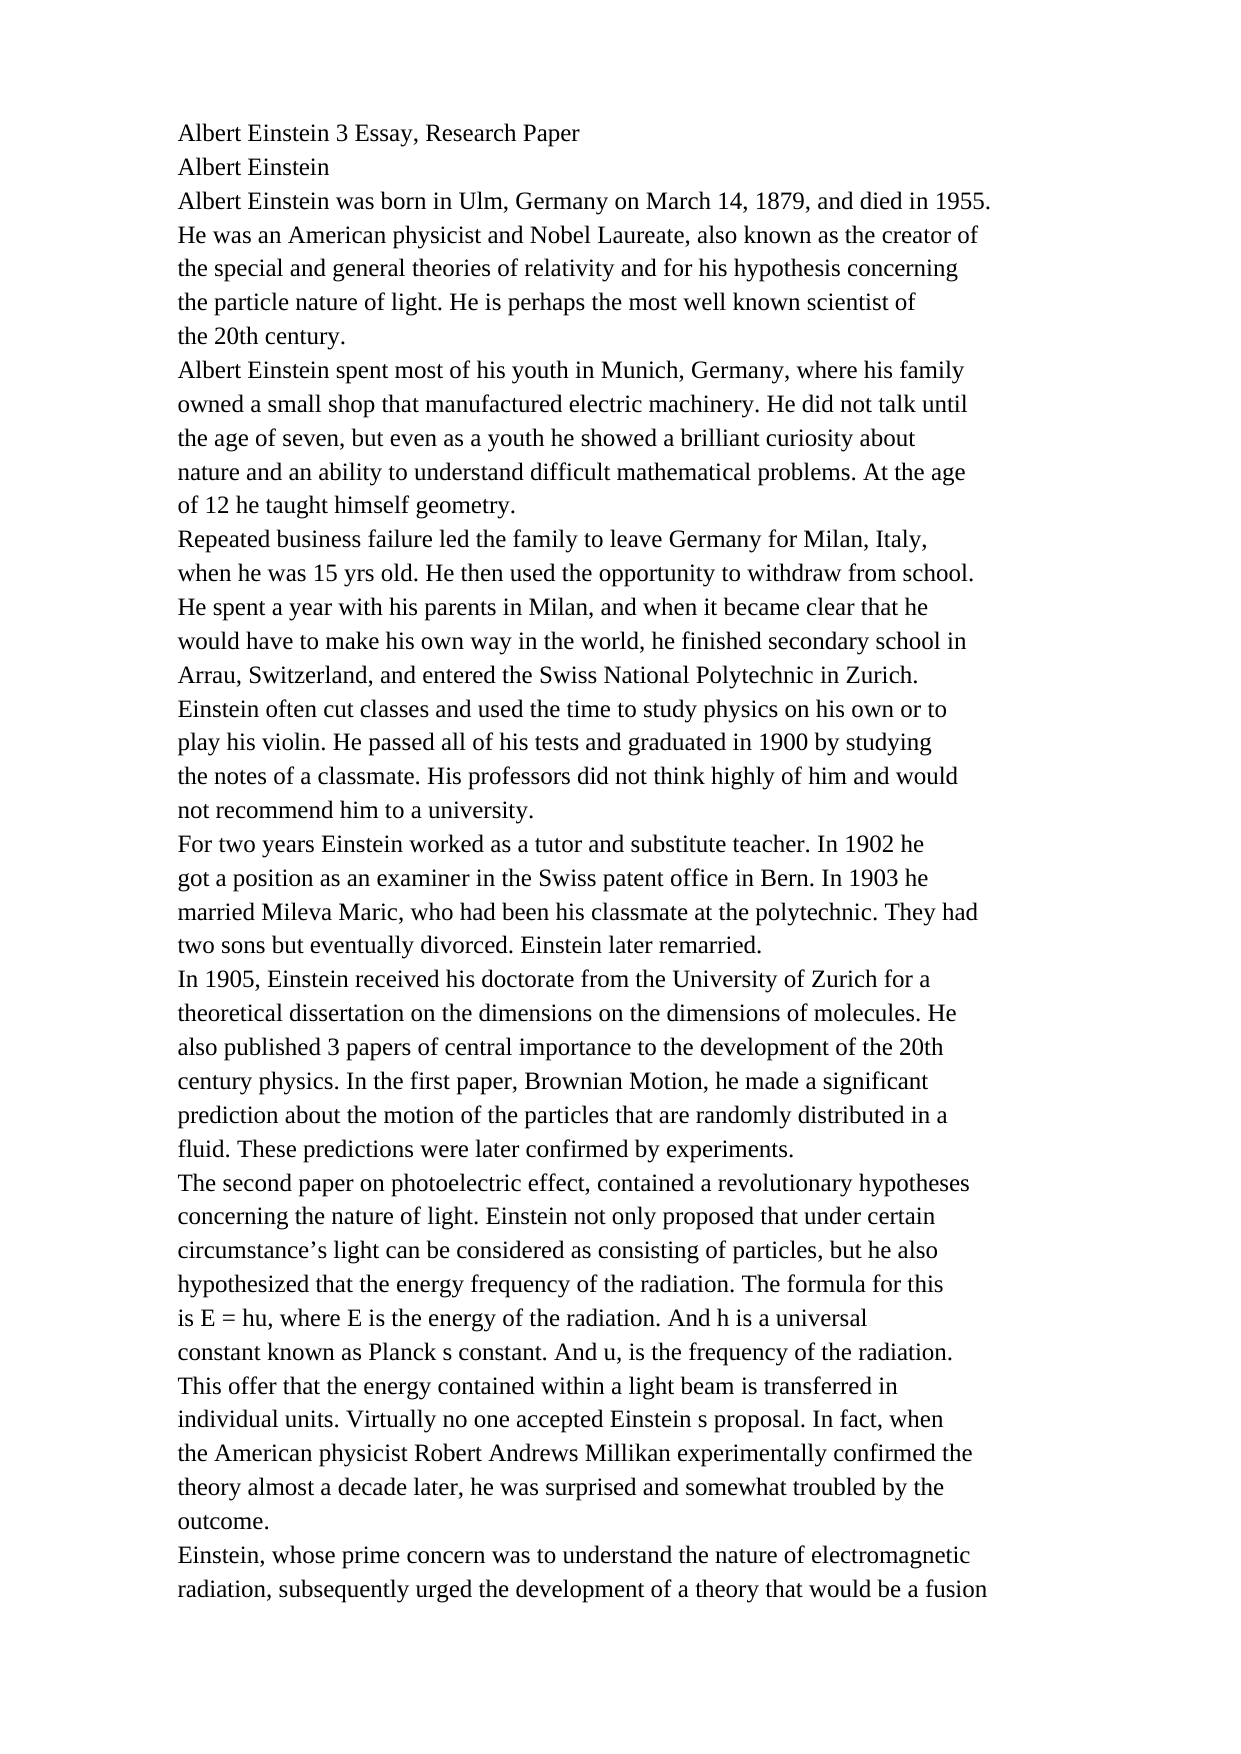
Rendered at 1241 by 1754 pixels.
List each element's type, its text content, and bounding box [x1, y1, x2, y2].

text the American physicist Robert Andrews Millikan experimentally confirmed the [177, 1438, 1152, 1467]
text century physics. In the first paper, Brownian Motion, he made a significant [177, 1066, 1152, 1095]
text This offer that the energy contained within a light beam is transferred in [177, 1371, 1152, 1399]
text of 12 he taught himself geometry. [177, 491, 1152, 519]
text Albert Einstein was born in Ulm, Germany on March 14, 1879, and died in 1955. [177, 186, 1152, 214]
text the special and general theories of relativity and for his hypothesis concerning [177, 253, 1152, 282]
text not recommend him to a university. [177, 795, 1152, 824]
text Albert Einstein 3 Essay, Research Paper [177, 118, 1152, 147]
text two sons but eventually divorced. Einstein later remarried. [177, 931, 1152, 959]
text got a position as an examiner in the Swiss patent office in Bern. In 1903 he [177, 863, 1152, 892]
text For two years Einstein worked as a tutor and substitute teacher. In 1902 he [177, 829, 1152, 858]
text married Mileva Maric, who had been his classmate at the polytechnic. They had [177, 897, 1152, 926]
text owned a small shop that manufactured electric machinery. He did not talk until [177, 389, 1152, 418]
text He spent a year with his parents in Milan, and when it became clear that he [177, 592, 1152, 621]
text would have to make his own way in the world, he finished secondary school in [177, 626, 1152, 655]
text Einstein often cut classes and used the time to study physics on his own or to [177, 694, 1152, 722]
text theory almost a decade later, he was surprised and somewhat troubled by the [177, 1472, 1152, 1501]
text is E = hu, where E is the energy of the radiation. And h is a universal [177, 1303, 1152, 1332]
text concerning the nature of light. Einstein not only proposed that under certain [177, 1201, 1152, 1230]
text the age of seven, but even as a youth he showed a brilliant curiosity about [177, 423, 1152, 452]
text Arrau, Switzerland, and entered the Swiss National Polytechnic in Zurich. [177, 660, 1152, 688]
text Albert Einstein spent most of his youth in Munich, Germany, where his family [177, 355, 1152, 384]
text theoretical dissertation on the dimensions on the dimensions of molecules. He [177, 998, 1152, 1027]
text Einstein, whose prime concern was to understand the nature of electromagnetic [177, 1540, 1152, 1569]
text radiation, subsequently urged the development of a theory that would be a fusion [177, 1574, 1152, 1603]
text when he was 15 yrs old. He then used the opportunity to withdraw from school. [177, 558, 1152, 587]
text outcome. [177, 1506, 1152, 1535]
text circumstance’s light can be considered as consisting of particles, but he also [177, 1235, 1152, 1264]
text prediction about the motion of the particles that are randomly distributed in a [177, 1100, 1152, 1129]
text constant known as Planck s constant. And u, is the frequency of the radiation. [177, 1337, 1152, 1366]
text the notes of a classmate. His professors did not think highly of him and would [177, 761, 1152, 790]
text Repeated business failure led the family to leave Germany for Milan, Italy, [177, 524, 1152, 553]
text The second paper on photoelectric effect, contained a revolutionary hypotheses [177, 1168, 1152, 1196]
text fluid. These predictions were later confirmed by experiments. [177, 1134, 1152, 1162]
text In 1905, Einstein received his doctorate from the University of Zurich for a [177, 964, 1152, 993]
text individual units. Virtually no one accepted Einstein s proposal. In fact, when [177, 1404, 1152, 1433]
text hypothesized that the energy frequency of the radiation. The formula for this [177, 1269, 1152, 1298]
text He was an American physicist and Nobel Laureate, also known as the creator of [177, 220, 1152, 248]
text Albert Einstein [177, 152, 1152, 181]
text the 20th century. [177, 321, 1152, 350]
text also published 3 papers of central importance to the development of the 20th [177, 1032, 1152, 1061]
text play his violin. He passed all of his tests and graduated in 1900 by studying [177, 727, 1152, 756]
text the particle nature of light. He is perhaps the most well known scientist of [177, 287, 1152, 316]
text nature and an ability to understand difficult mathematical problems. At the age [177, 457, 1152, 485]
